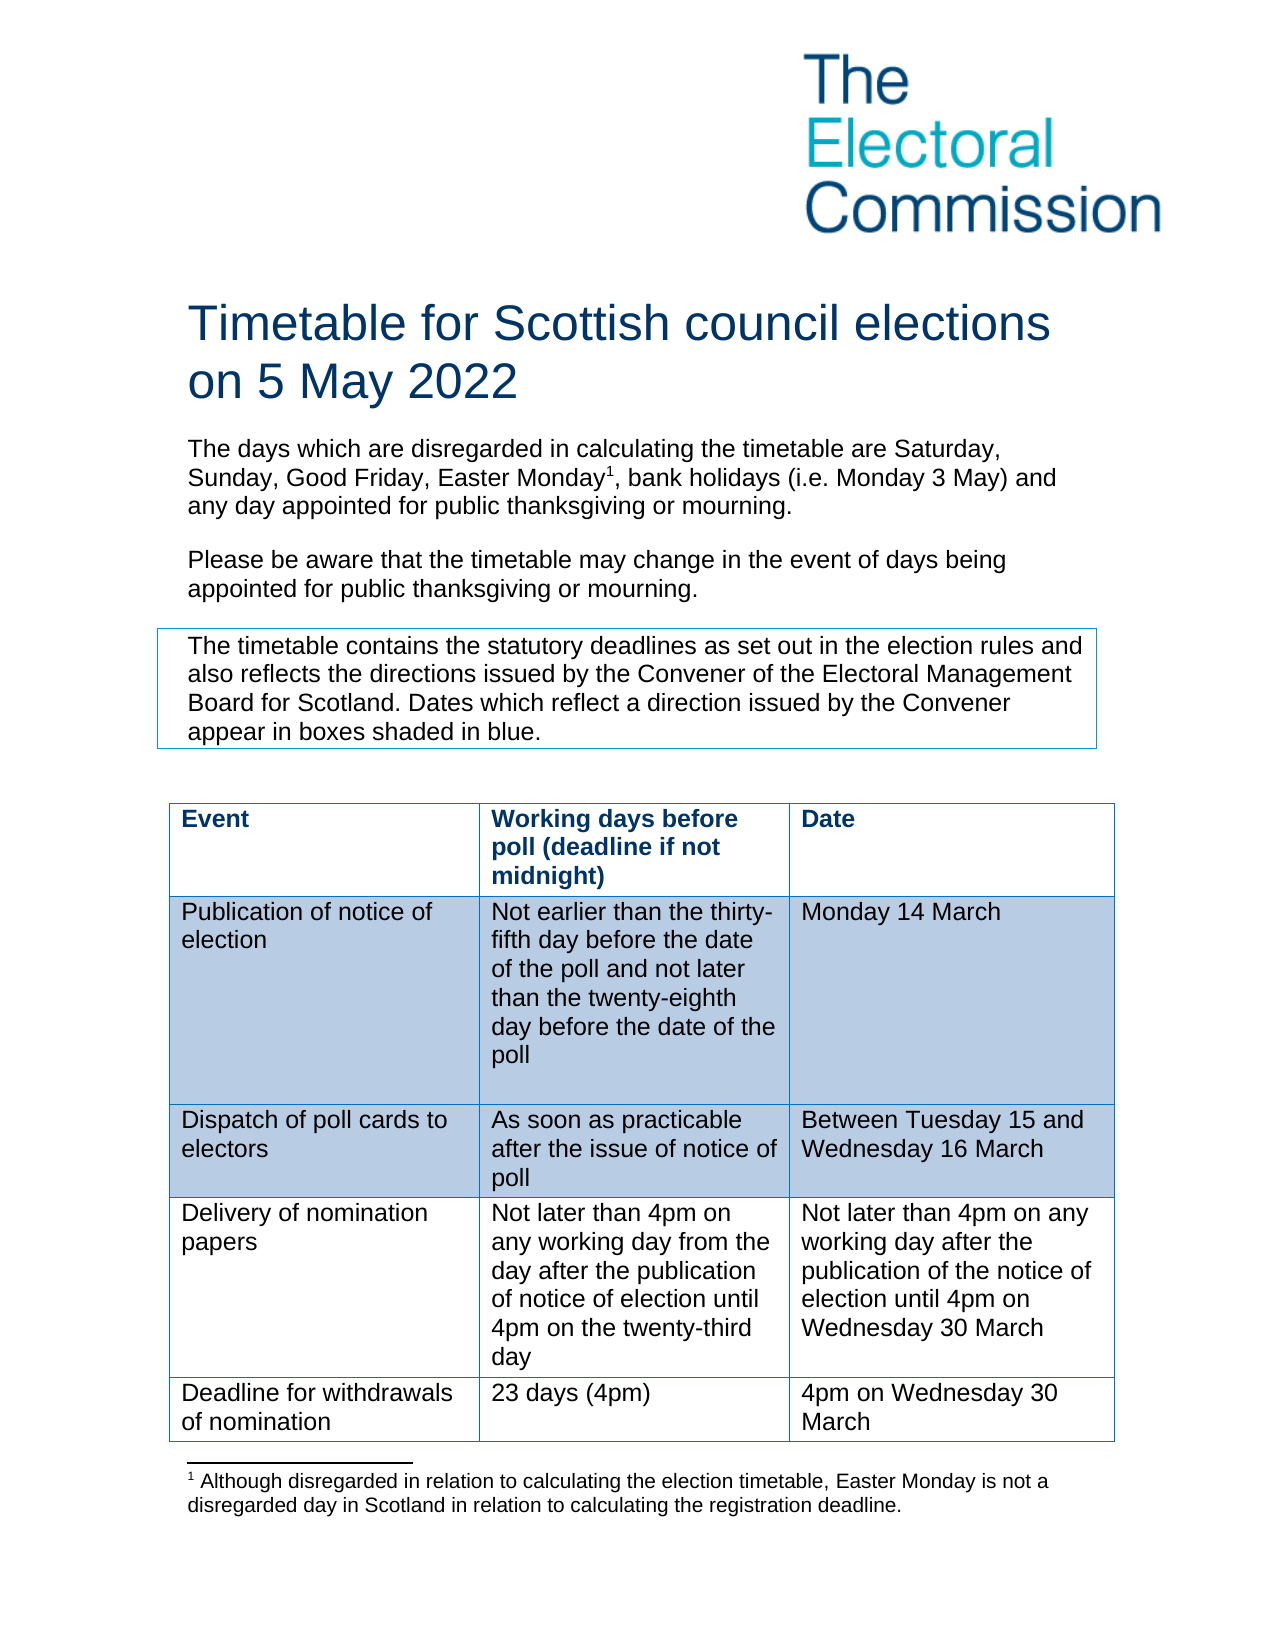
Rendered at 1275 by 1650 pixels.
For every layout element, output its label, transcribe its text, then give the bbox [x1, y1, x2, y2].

table_cell Dispatch of poll cards to electors [170, 1105, 479, 1197]
table_cell Monday 14 March [790, 897, 1114, 1104]
table_cell Publication of notice of election [170, 897, 479, 1104]
table_cell Deadline for withdrawals of nomination [170, 1378, 479, 1441]
table_cell Between Tuesday 15 and Wednesday 16 March [790, 1105, 1114, 1197]
table_header Working days before poll (deadline if not midnight) [480, 804, 789, 896]
text Timetable for Scottish council elections on 5 May 2022 [187, 294, 1087, 409]
table_header Date [790, 804, 1114, 896]
table_cell Not later than 4pm on any working day after the publication of the notice of election until 4pm on Wednesday 30 March [790, 1198, 1114, 1377]
table_cell Not earlier than the thirty-fifth day before the date of the poll and not later than the twenty-eighth day before the date of the poll [480, 897, 789, 1104]
text Please be aware that the timetable may change in the event of days being appointed for public thanksgiving or mourning. [187, 545, 1087, 602]
table_cell Not later than 4pm on any working day from the day after the publication of notice of election until 4pm on the twenty-third day [480, 1198, 789, 1377]
table_cell As soon as practicable after the issue of notice of poll [480, 1105, 789, 1197]
picture [768, 18, 1196, 268]
table_cell 4pm on Wednesday 30 March [790, 1378, 1114, 1441]
table_cell Delivery of nomination papers [170, 1198, 479, 1377]
table_header Event [170, 804, 479, 896]
table_cell 23 days (4pm) [480, 1378, 789, 1441]
text The timetable contains the statutory deadlines as set out in the election rules and also reflects the directions issued by the Convener of the Electoral Management Board for Scotland. Dates which reflect a direction issued by the Convener appear in boxes shaded in blue. [158, 629, 1096, 748]
text The days which are disregarded in calculating the timetable are Saturday, Sunday, Good Friday, Easter Monday, bank holidays (i.e. Monday 3 May) and any day appointed for public thanksgiving or mourning. [187, 434, 1087, 520]
